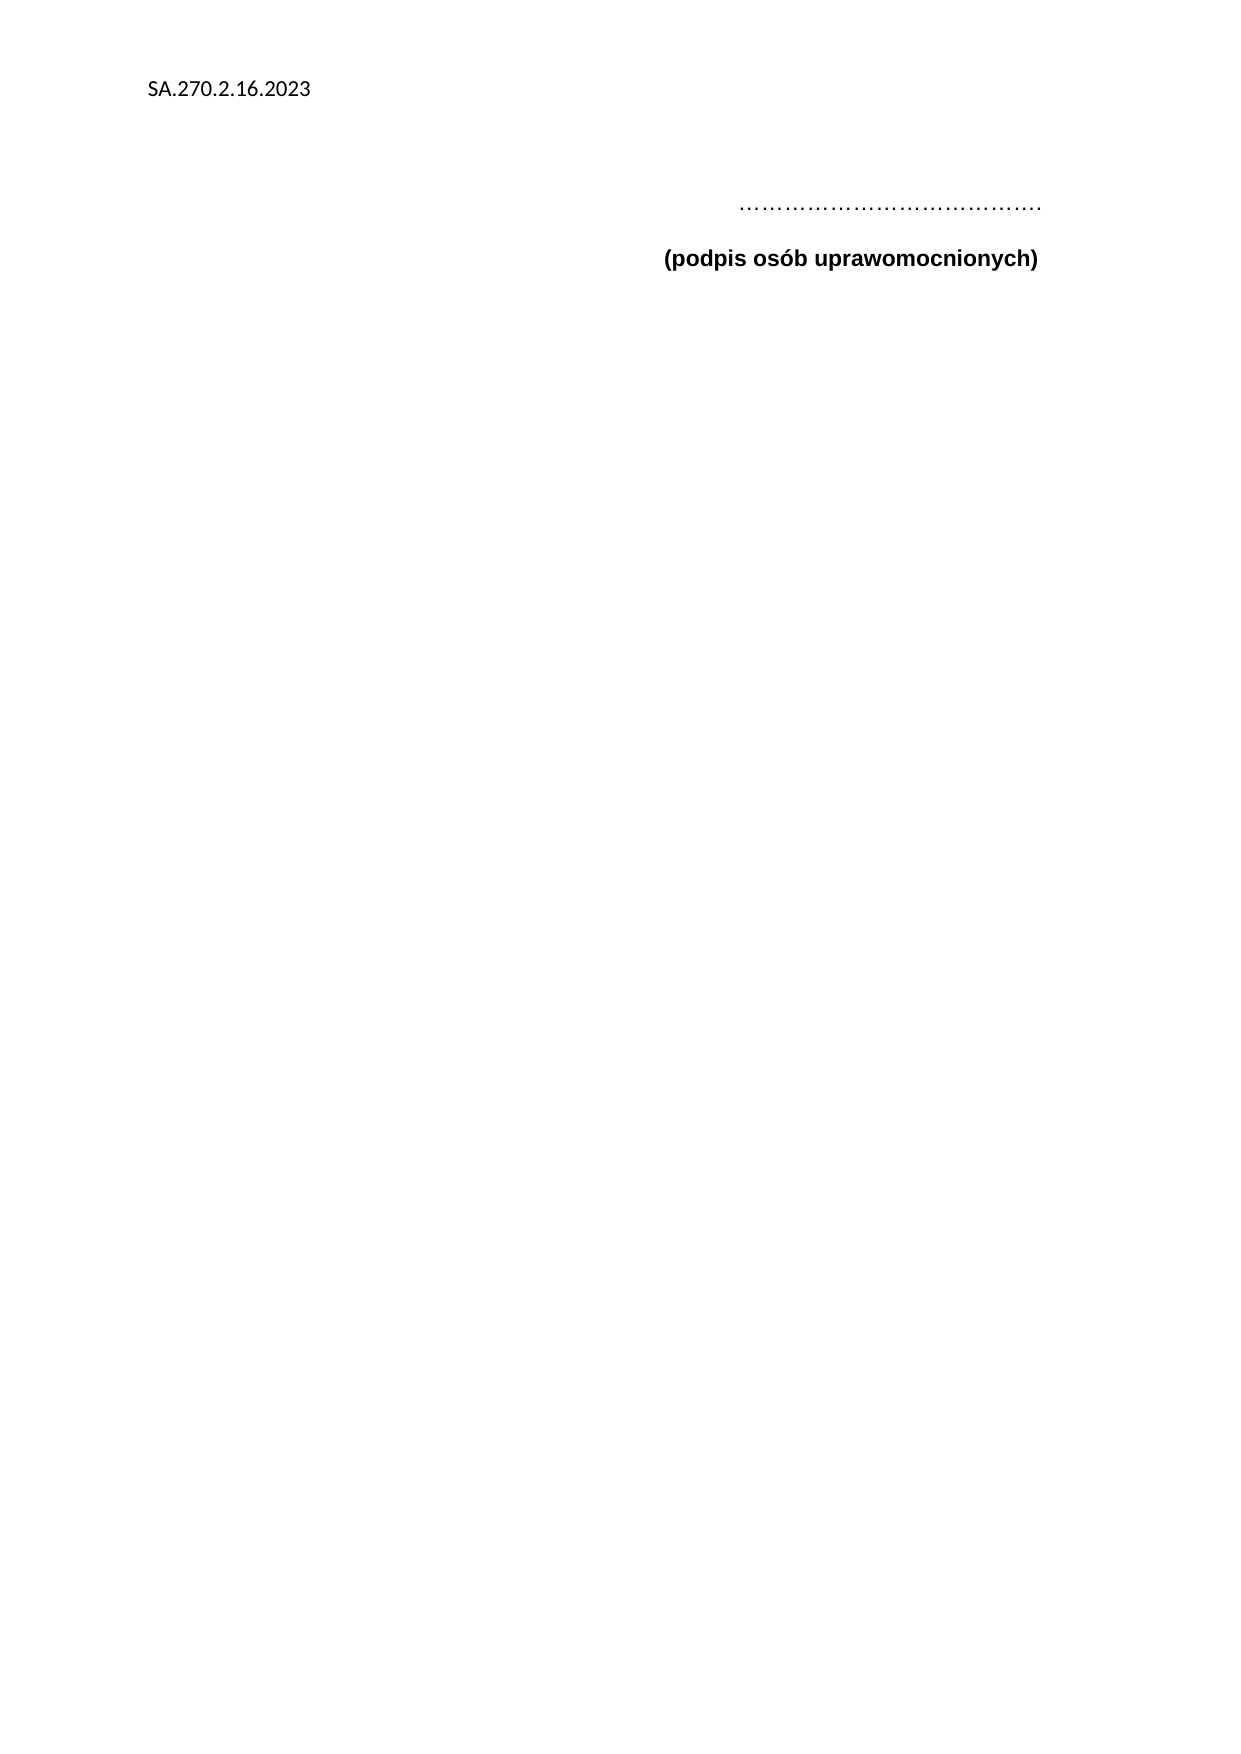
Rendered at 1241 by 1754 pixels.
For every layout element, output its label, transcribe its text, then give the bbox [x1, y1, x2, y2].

text (podpis osób uprawomocnionych) [664, 245, 1093, 271]
text …………………………………. [738, 148, 1093, 215]
